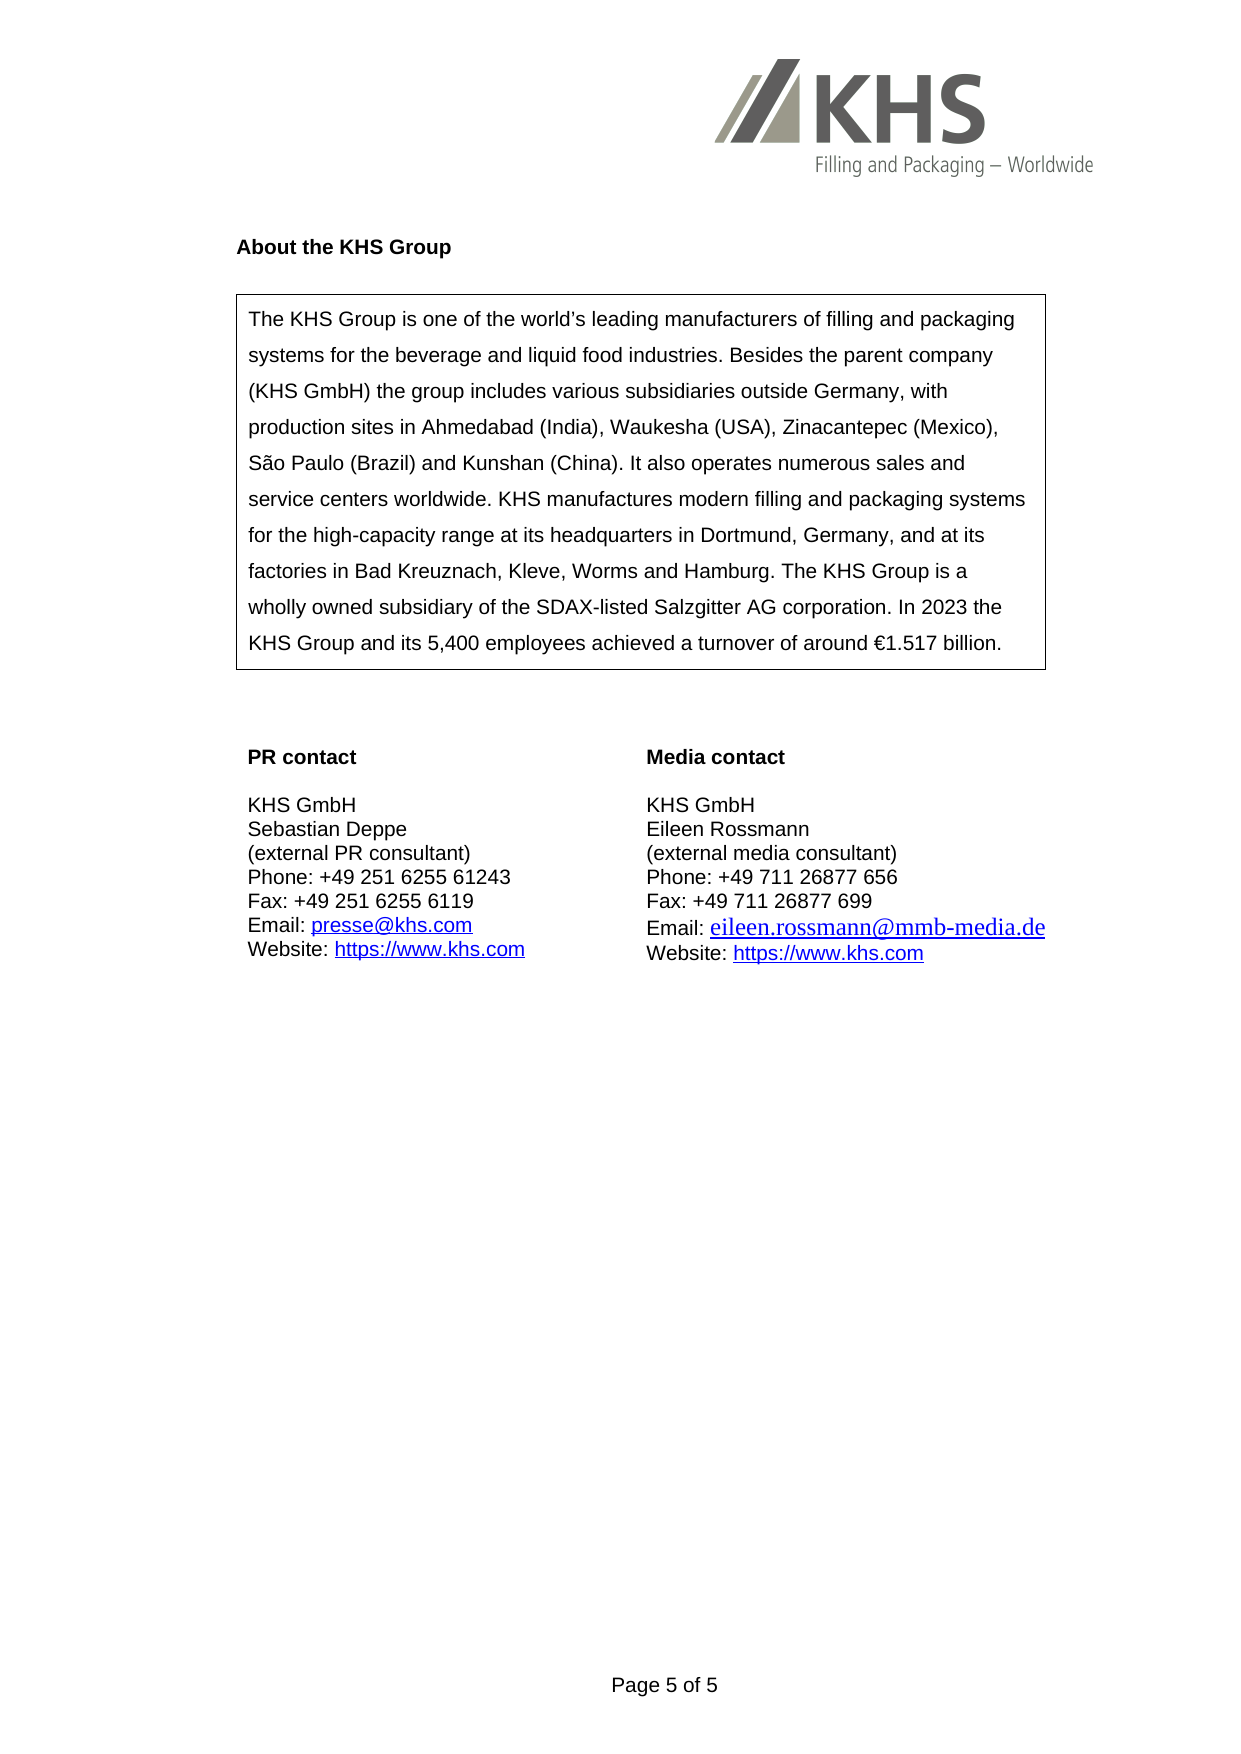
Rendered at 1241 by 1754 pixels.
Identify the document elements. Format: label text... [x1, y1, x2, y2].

table_header The KHS Group is one of the world’s leading manufacturers of filling and packaging systems for the beverage and liquid food industries. Besides the parent company (KHS GmbH) the group includes various subsidiaries outside Germany, with production sites in Ahmedabad (India), Waukesha (USA), Zinacantepec (Mexico), São Paulo (Brazil) and Kunshan (China). It also operates numerous sales and service centers worldwide. KHS manufactures modern filling and packaging systems for the high-capacity range at its headquarters in Dortmund, Germany, and at its factories in Bad Kreuznach, Kleve, Worms and Hamburg. The KHS Group is a wholly owned subsidiary of the SDAX-listed Salzgitter AG corporation. In 2023 the KHS Group and its 5,400 employees achieved a turnover of around €1.517 billion. [237, 295, 1045, 669]
table_header PR contact [236, 745, 635, 793]
picture [714, 59, 1093, 177]
table_cell KHS GmbH Eileen Rossmann (external media consultant) Phone: +49 711 26877 656 Fax: +49 711 26877 699 Email: eileen.rossmann@mmb-media.de Website: https://www.khs.com [635, 793, 1074, 989]
table_cell KHS GmbH Sebastian Deppe (external PR consultant) Phone: +49 251 6255 61243 Fax: +49 251 6255 6119 Email: presse@khs.com Website: https://www.khs.com [236, 793, 635, 989]
text About the KHS Group [236, 234, 1092, 258]
table_header Media contact [635, 745, 1074, 793]
